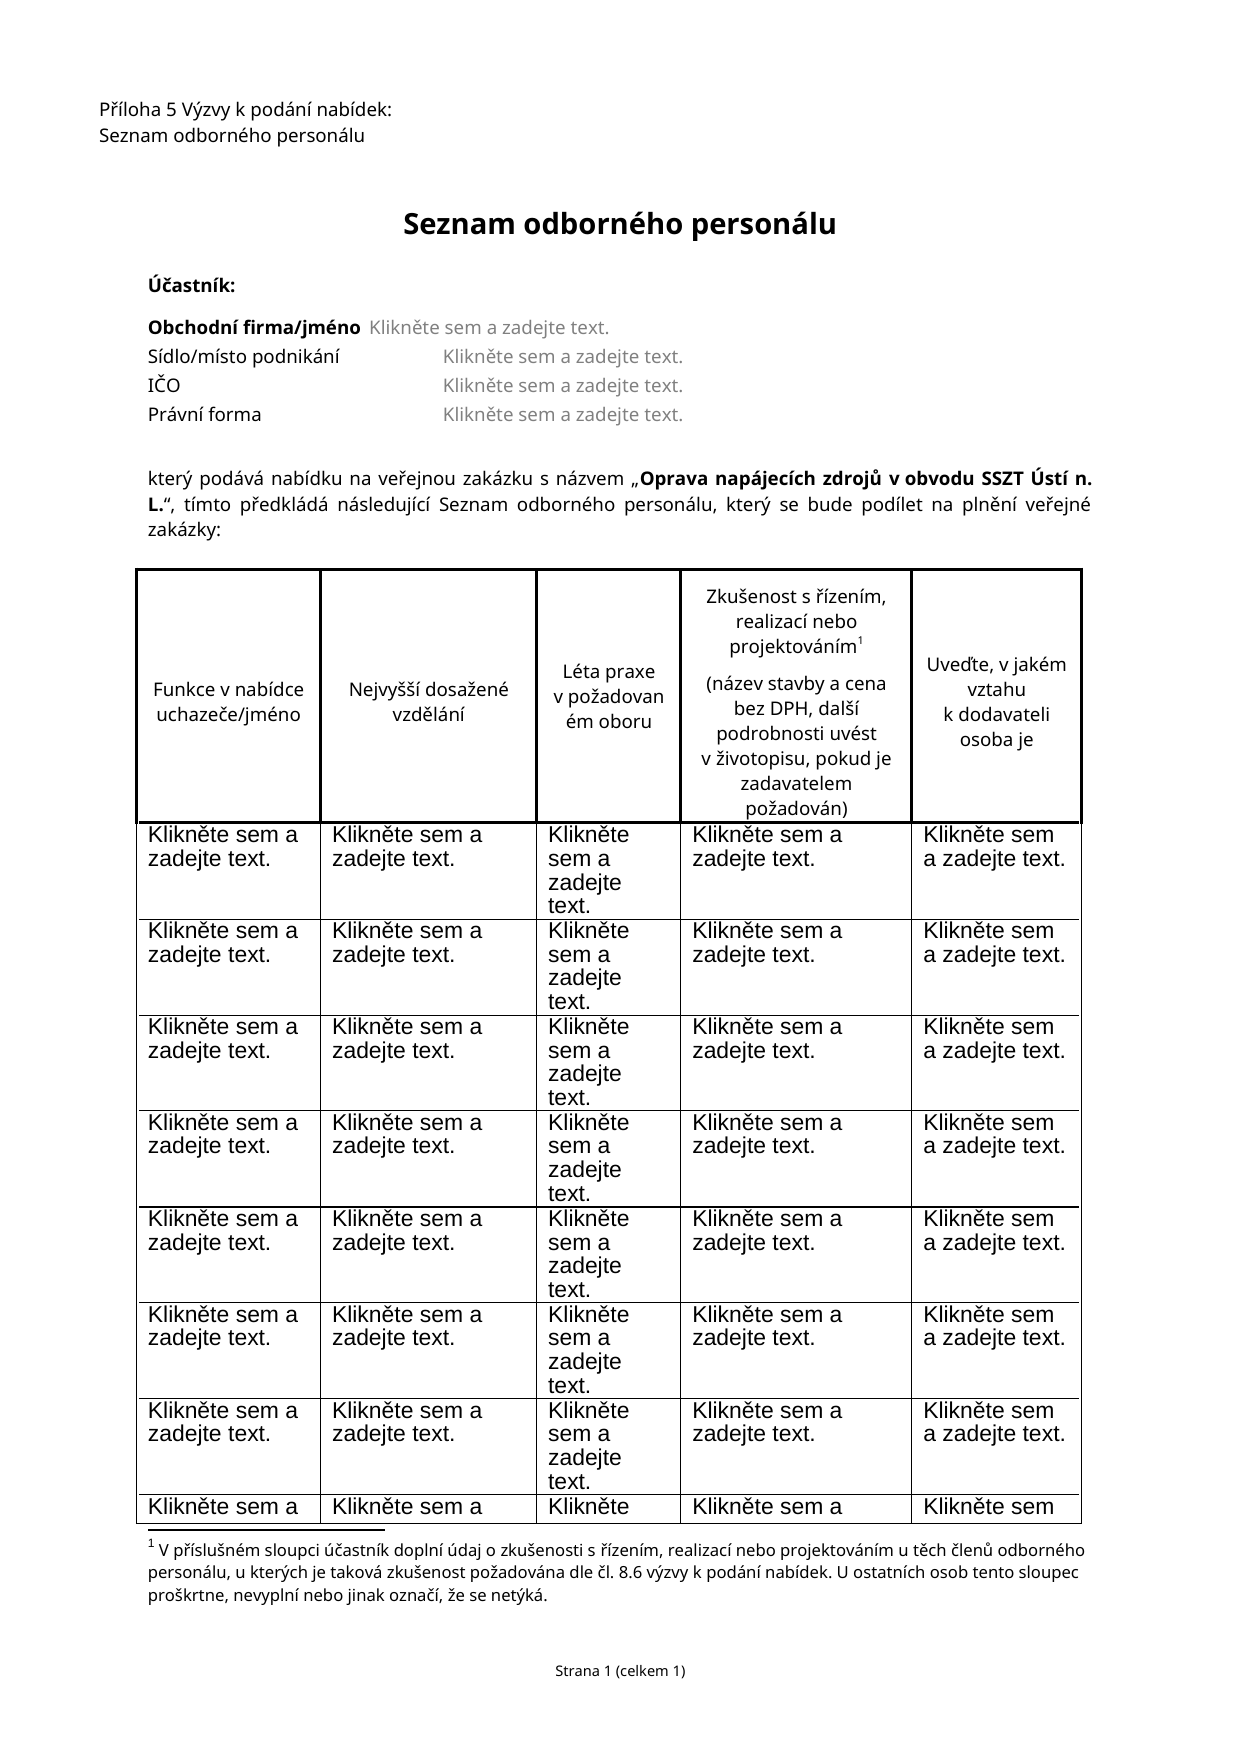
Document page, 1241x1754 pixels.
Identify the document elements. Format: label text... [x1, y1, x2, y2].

text Účastník: [148, 268, 1093, 299]
table_header Uveďte, v jakém vztahu k dodavateli osoba je [913, 571, 1080, 821]
text který podává nabídku na veřejnou zakázku s názvem „Oprava napájecích zdrojů v obvodu SSZT Ústí n. L.“, tímto předkládá následující Seznam odborného personálu, který se bude podílet na plnění veřejné zakázky: [148, 465, 1093, 542]
table_header Nejvyšší dosažené vzdělání [322, 571, 535, 821]
text Právní forma [148, 398, 1093, 427]
text Sídlo/místo podnikání [148, 340, 1093, 369]
title Seznam odborného personálu [148, 203, 1093, 243]
text IČO [148, 369, 1093, 398]
table_header Funkce v nabídce uchazeče/jméno [138, 571, 319, 821]
text Obchodní firma/jméno [148, 311, 1093, 340]
table_header Léta praxe v požadovaném oboru [538, 571, 679, 821]
table_header Zkušenost s řízením, realizací nebo projektováním (název stavby a cena bez DPH, další podrobnosti uvést v životopisu, pokud je zadavatelem požadován) [682, 571, 910, 821]
